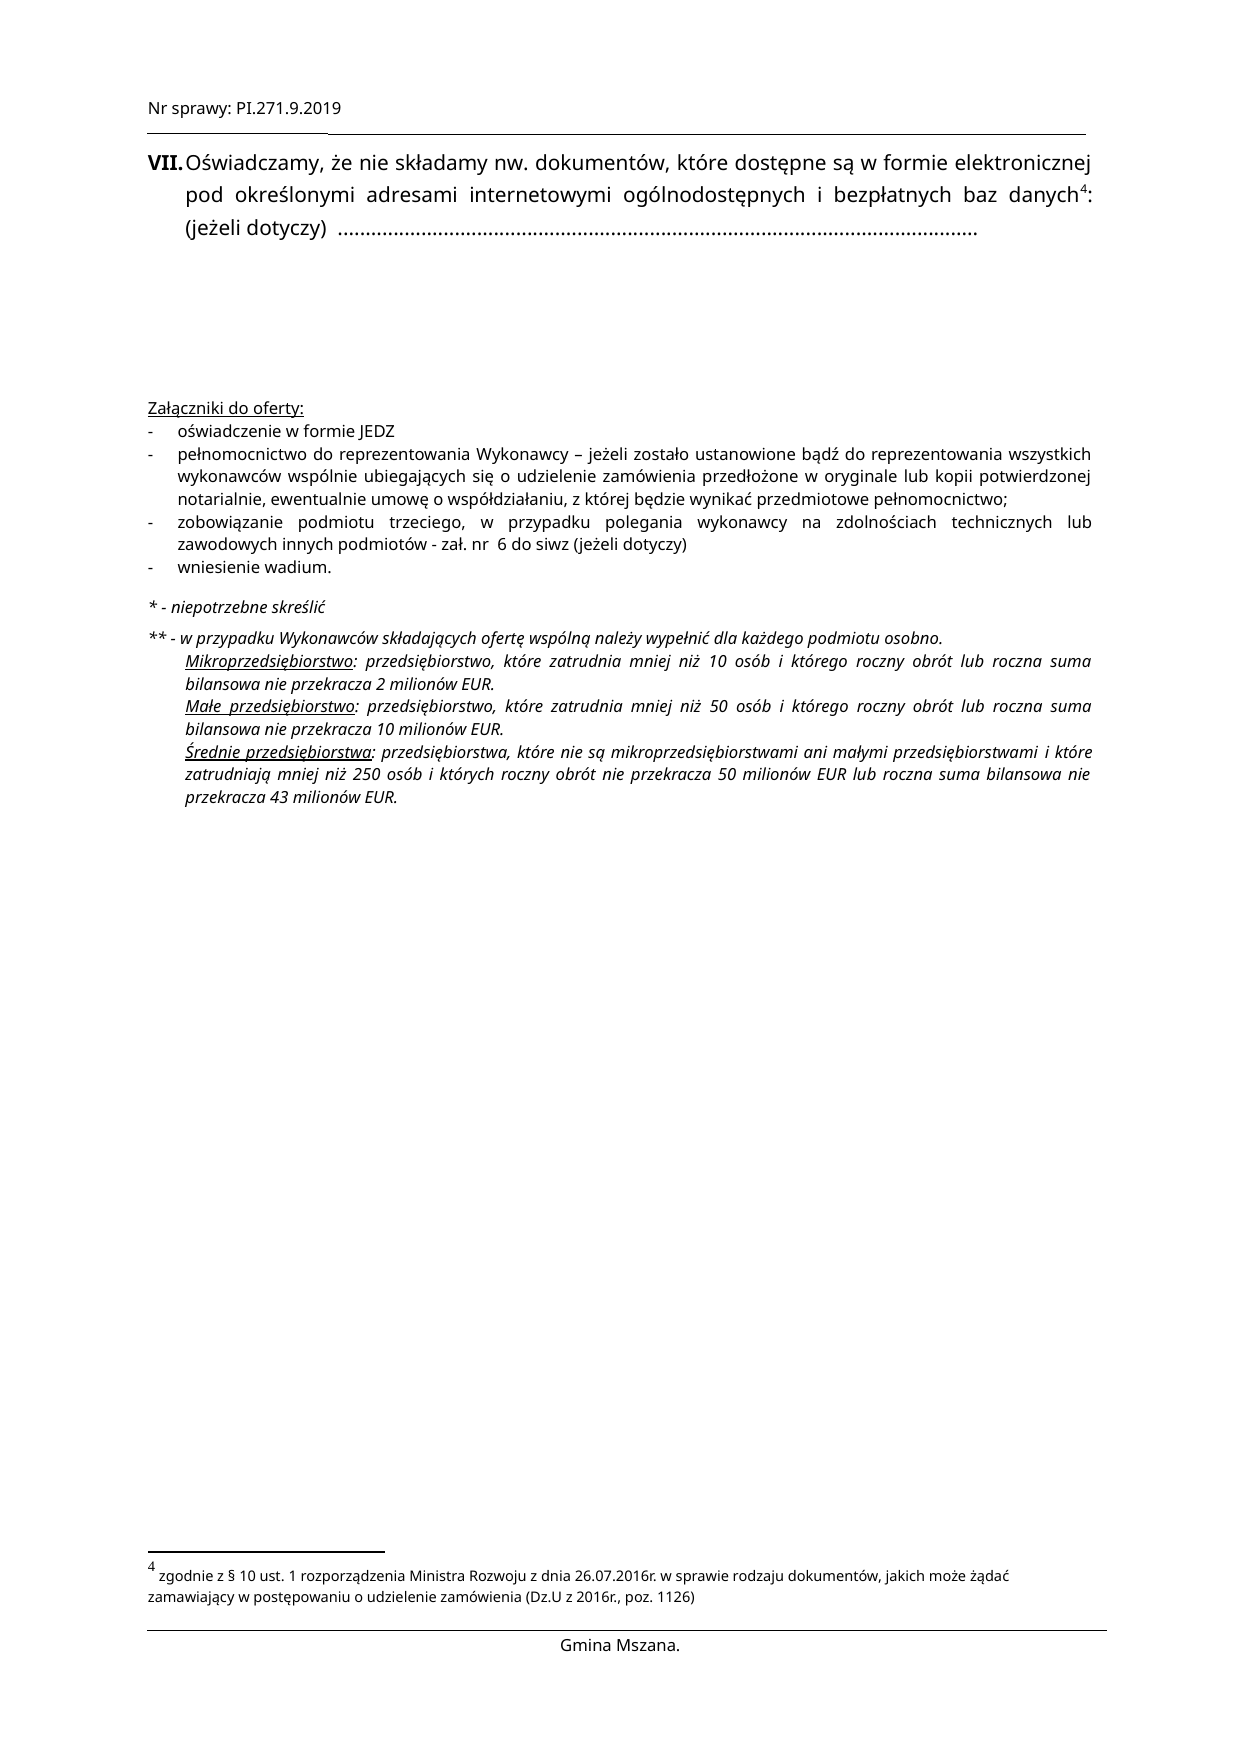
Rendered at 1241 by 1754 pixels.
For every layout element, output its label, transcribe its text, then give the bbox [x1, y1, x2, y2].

text Małe przedsiębiorstwo: przedsiębiorstwo, które zatrudnia mniej niż 50 osób i którego roczny obrót lub roczna suma bilansowa nie przekracza 10 milionów EUR. [185, 695, 1093, 740]
list Oświadczamy, że nie składamy nw. dokumentów, które dostępne są w formie elektronicznej pod określonymi adresami internetowymi ogólnodostępnych i bezpłatnych baz danych: (jeżeli dotyczy) ................................................................................................................... [148, 148, 1093, 241]
text * - niepotrzebne skreślić [148, 595, 1093, 618]
text - zobowiązanie podmiotu trzeciego, w przypadku polegania wykonawcy na zdolnościach technicznych lub zawodowych innych podmiotów - zał. nr 6 do siwz (jeżeli dotyczy) [148, 510, 1093, 556]
text Mikroprzedsiębiorstwo: przedsiębiorstwo, które zatrudnia mniej niż 10 osób i którego roczny obrót lub roczna suma bilansowa nie przekracza 2 milionów EUR. [185, 649, 1093, 695]
text Załączniki do oferty: [148, 397, 1093, 419]
text - oświadczenie w formie JEDZ [148, 419, 1093, 442]
text - wniesienie wadium. [148, 556, 1093, 578]
text - pełnomocnictwo do reprezentowania Wykonawcy – jeżeli zostało ustanowione bądź do reprezentowania wszystkich wykonawców wspólnie ubiegających się o udzielenie zamówienia przedłożone w oryginale lub kopii potwierdzonej notarialnie, ewentualnie umowę o współdziałaniu, z której będzie wynikać przedmiotowe pełnomocnictwo; [148, 442, 1093, 510]
text Średnie przedsiębiorstwa: przedsiębiorstwa, które nie są mikroprzedsiębiorstwami ani małymi przedsiębiorstwami i które zatrudniają mniej niż 250 osób i których roczny obrót nie przekracza 50 milionów EUR lub roczna suma bilansowa nie przekracza 43 milionów EUR. [185, 740, 1093, 808]
text ** - w przypadku Wykonawców składających ofertę wspólną należy wypełnić dla każdego podmiotu osobno. [148, 627, 1093, 649]
